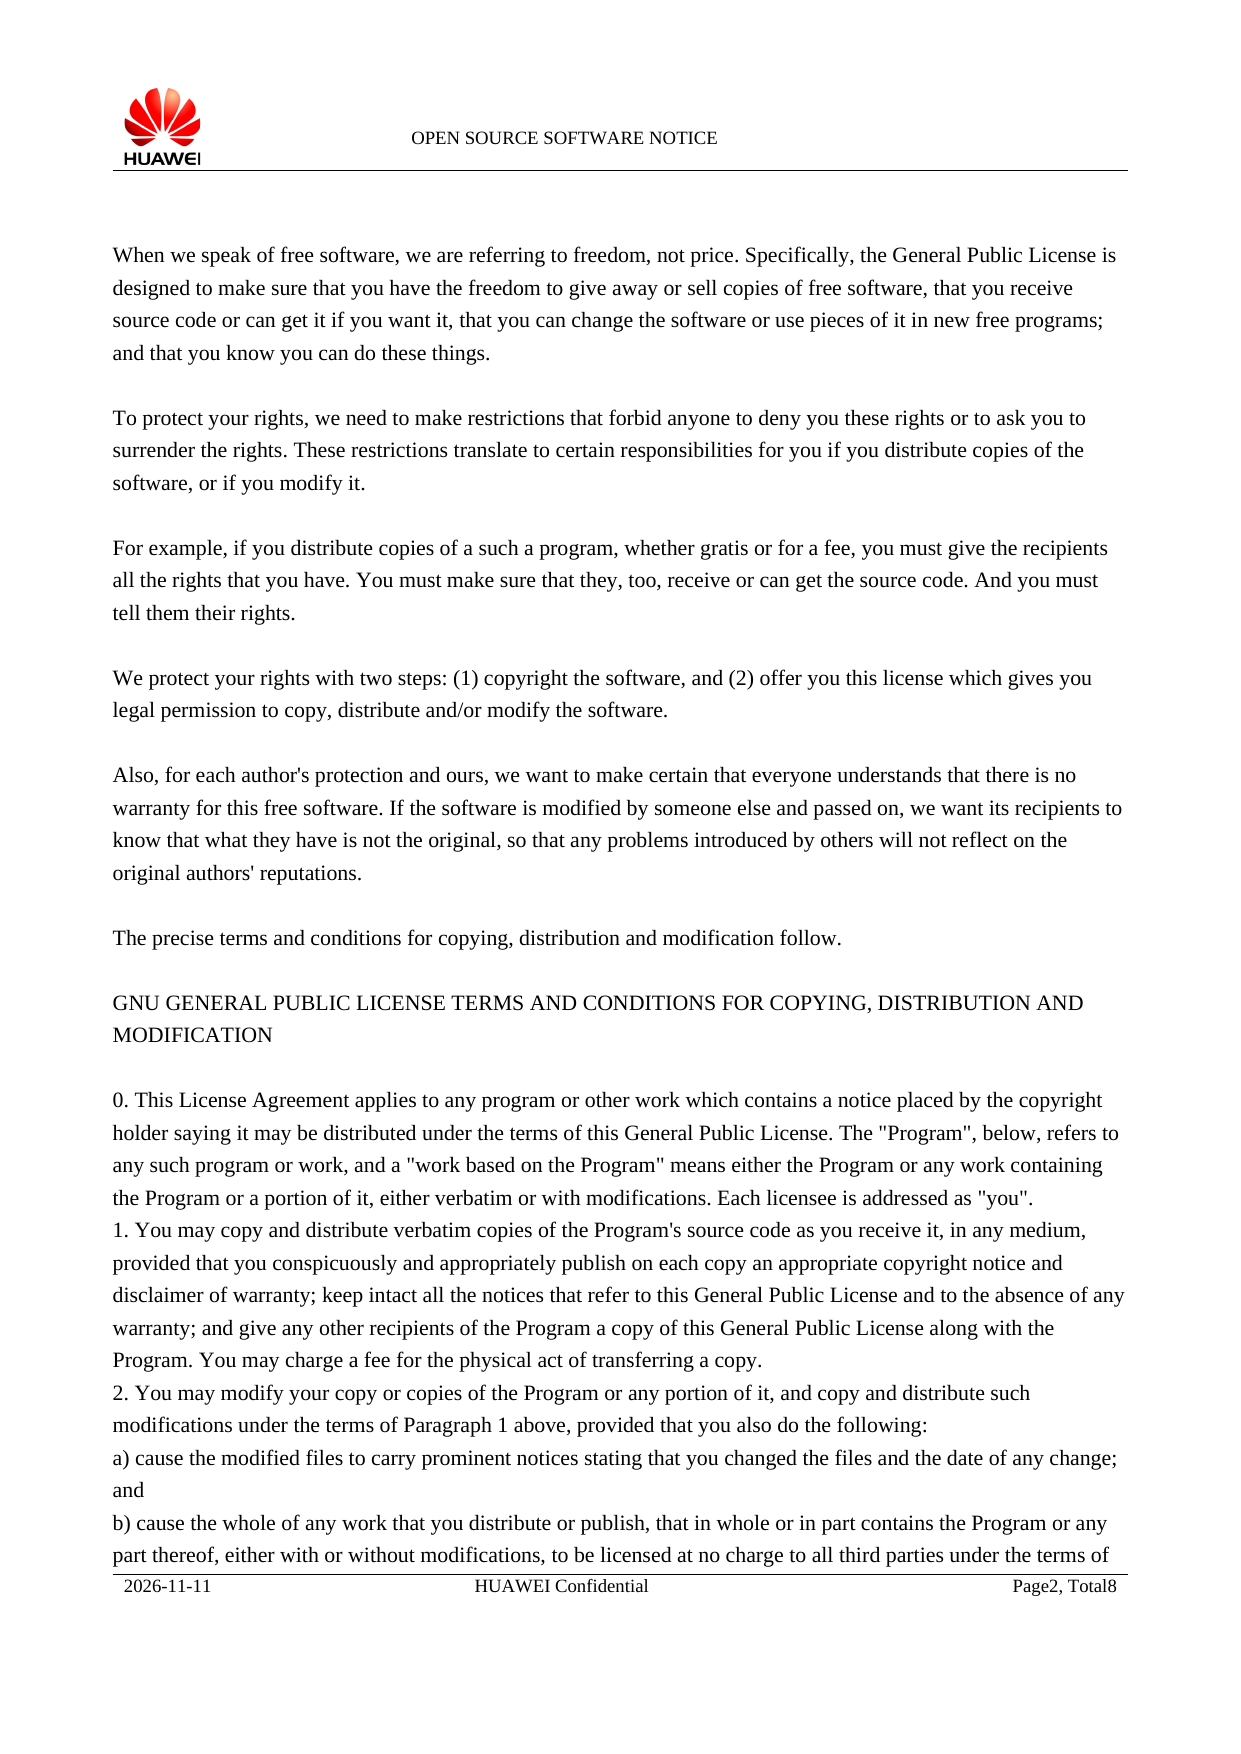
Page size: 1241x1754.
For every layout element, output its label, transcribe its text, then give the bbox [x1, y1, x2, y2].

text 0. This License Agreement applies to any program or other work which contains a notice placed by the copyright holder saying it may be distributed under the terms of this General Public License. The "Program", below, refers to any such program or work, and a "work based on the Program" means either the Program or any work containing the Program or a portion of it, either verbatim or with modifications. Each licensee is addressed as "you". [112, 1084, 1128, 1214]
text We protect your rights with two steps: (1) copyright the software, and (2) offer you this license which gives you legal permission to copy, distribute and/or modify the software. [112, 661, 1128, 726]
text 1. You may copy and distribute verbatim copies of the Program's source code as you receive it, in any medium, provided that you conspicuously and appropriately publish on each copy an appropriate copyright notice and disclaimer of warranty; keep intact all the notices that refer to this General Public License and to the absence of any warranty; and give any other recipients of the Program a copy of this General Public License along with the Program. You may charge a fee for the physical act of transferring a copy. [112, 1214, 1128, 1376]
text GNU GENERAL PUBLIC LICENSE TERMS AND CONDITIONS FOR COPYING, DISTRIBUTION AND MODIFICATION [112, 986, 1128, 1051]
text Also, for each author's protection and ours, we want to make certain that everyone understands that there is no warranty for this free software. If the software is modified by someone else and passed on, we want its recipients to know that what they have is not the original, so that any problems introduced by others will not reflect on the original authors' reputations. [112, 759, 1128, 889]
text To protect your rights, we need to make restrictions that forbid anyone to deny you these rights or to ask you to surrender the rights. These restrictions translate to certain responsibilities for you if you distribute copies of the software, or if you modify it. [112, 401, 1128, 499]
picture [124, 88, 201, 165]
text The precise terms and conditions for copying, distribution and modification follow. [112, 921, 1128, 954]
text a) cause the modified files to carry prominent notices stating that you changed the files and the date of any change; and [112, 1441, 1128, 1506]
text When we speak of free software, we are referring to freedom, not price. Specifically, the General Public License is designed to make sure that you have the freedom to give away or sell copies of free software, that you receive source code or can get it if you want it, that you can change the software or use pieces of it in new free programs; and that you know you can do these things. [112, 239, 1128, 369]
text For example, if you distribute copies of a such a program, whether gratis or for a fee, you must give the recipients all the rights that you have. You must make sure that they, too, receive or can get the source code. And you must tell them their rights. [112, 531, 1128, 629]
text 2. You may modify your copy or copies of the Program or any portion of it, and copy and distribute such modifications under the terms of Paragraph 1 above, provided that you also do the following: [112, 1376, 1128, 1441]
